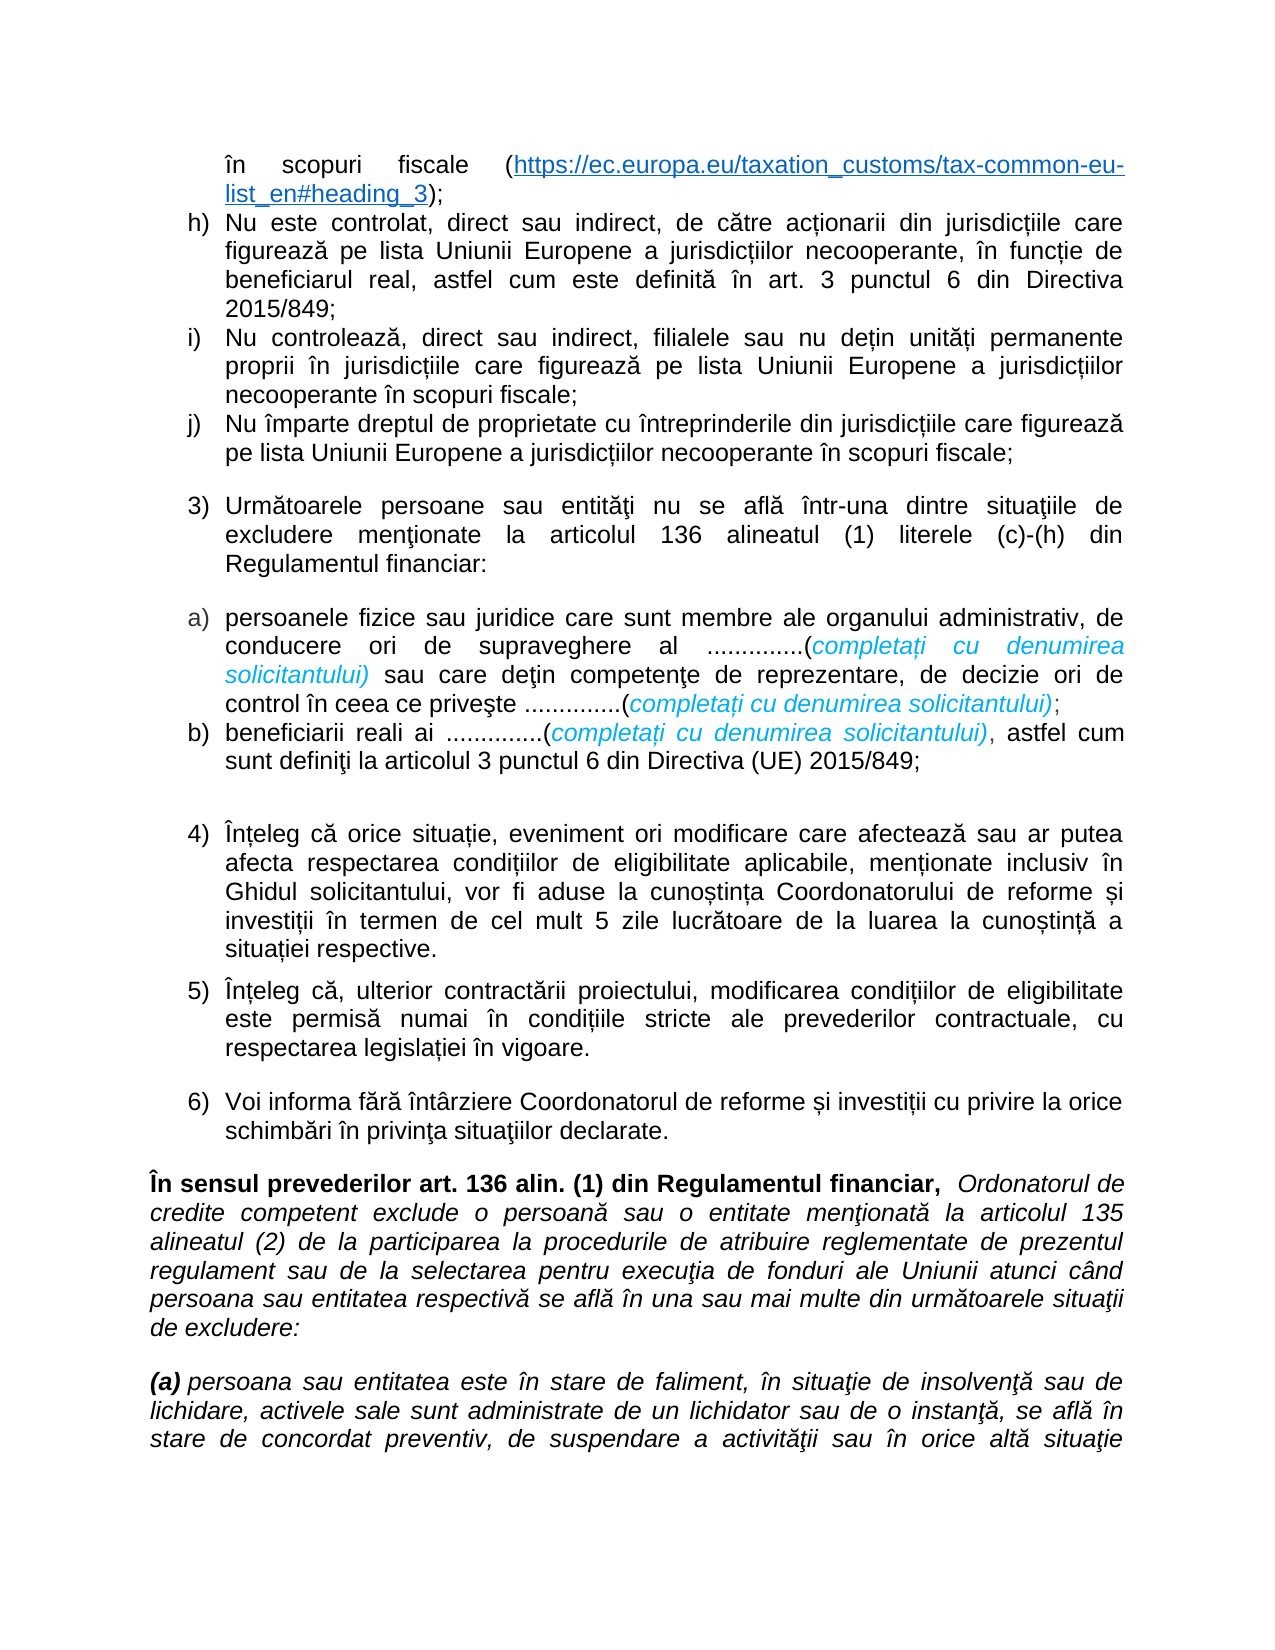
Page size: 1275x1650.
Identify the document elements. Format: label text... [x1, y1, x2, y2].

list Nu controlează, direct sau indirect, filialele sau nu dețin unități permanente proprii în jurisdicțiile care figurează pe lista Uniunii Europene a jurisdicțiilor necooperante în scopuri fiscale; [187, 322, 1125, 409]
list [187, 150, 1125, 207]
list beneficiarii reali ai ..............(completați cu denumirea solicitantului), astfel cum sunt definiţi la articolul 3 punctul 6 din Directiva (UE) 2015/849; [187, 717, 1125, 775]
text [150, 1367, 1125, 1453]
list Următoarele persoane sau entităţi nu se află într-una dintre situaţiile de excludere menţionate la articolul 136 alineatul (1) literele (c)-(h) din Regulamentul financiar: [187, 491, 1125, 577]
list persoanele fizice sau juridice care sunt membre ale organului administrativ, de conducere ori de supraveghere al ..............(completați cu denumirea solicitantului) sau care deţin competenţe de reprezentare, de decizie ori de control în ceea ce priveşte ..............(completați cu denumirea solicitantului); [187, 602, 1125, 717]
list Înțeleg că, ulterior contractării proiectului, modificarea condițiilor de eligibilitate este permisă numai în condițiile stricte ale prevederilor contractuale, cu respectarea legislației în vigoare. [187, 976, 1125, 1062]
list Voi informa fără întârziere Coordonatorul de reforme și investiții cu privire la orice schimbări în privinţa situaţiilor declarate. [187, 1087, 1125, 1144]
list Înțeleg că orice situație, eveniment ori modificare care afectează sau ar putea afecta respectarea condițiilor de eligibilitate aplicabile, menționate inclusiv în Ghidul solicitantului, vor fi aduse la cunoștința Coordonatorului de reforme și investiții în termen de cel mult 5 zile lucrătoare de la luarea la cunoștință a situației respective. [187, 819, 1125, 963]
list Nu este controlat, direct sau indirect, de către acționarii din jurisdicțiile care figurează pe lista Uniunii Europene a jurisdicțiilor necooperante, în funcție de beneficiarul real, astfel cum este definită în art. 3 punctul 6 din Directiva 2015/849; [187, 207, 1125, 322]
text În sensul prevederilor art. 136 alin. (1) din Regulamentul financiar, Ordonatorul de credite competent exclude o persoană sau o entitate menţionată la articolul 135 alineatul (2) de la participarea la procedurile de atribuire reglementate de prezentul regulament sau de la selectarea pentru execuţia de fonduri ale Uniunii atunci când persoana sau entitatea respectivă se află în una sau mai multe din următoarele situaţii de excludere: [150, 1169, 1125, 1342]
list Nu împarte dreptul de proprietate cu întreprinderile din jurisdicțiile care figurează pe lista Uniunii Europene a jurisdicțiilor necooperante în scopuri fiscale; [187, 409, 1125, 466]
